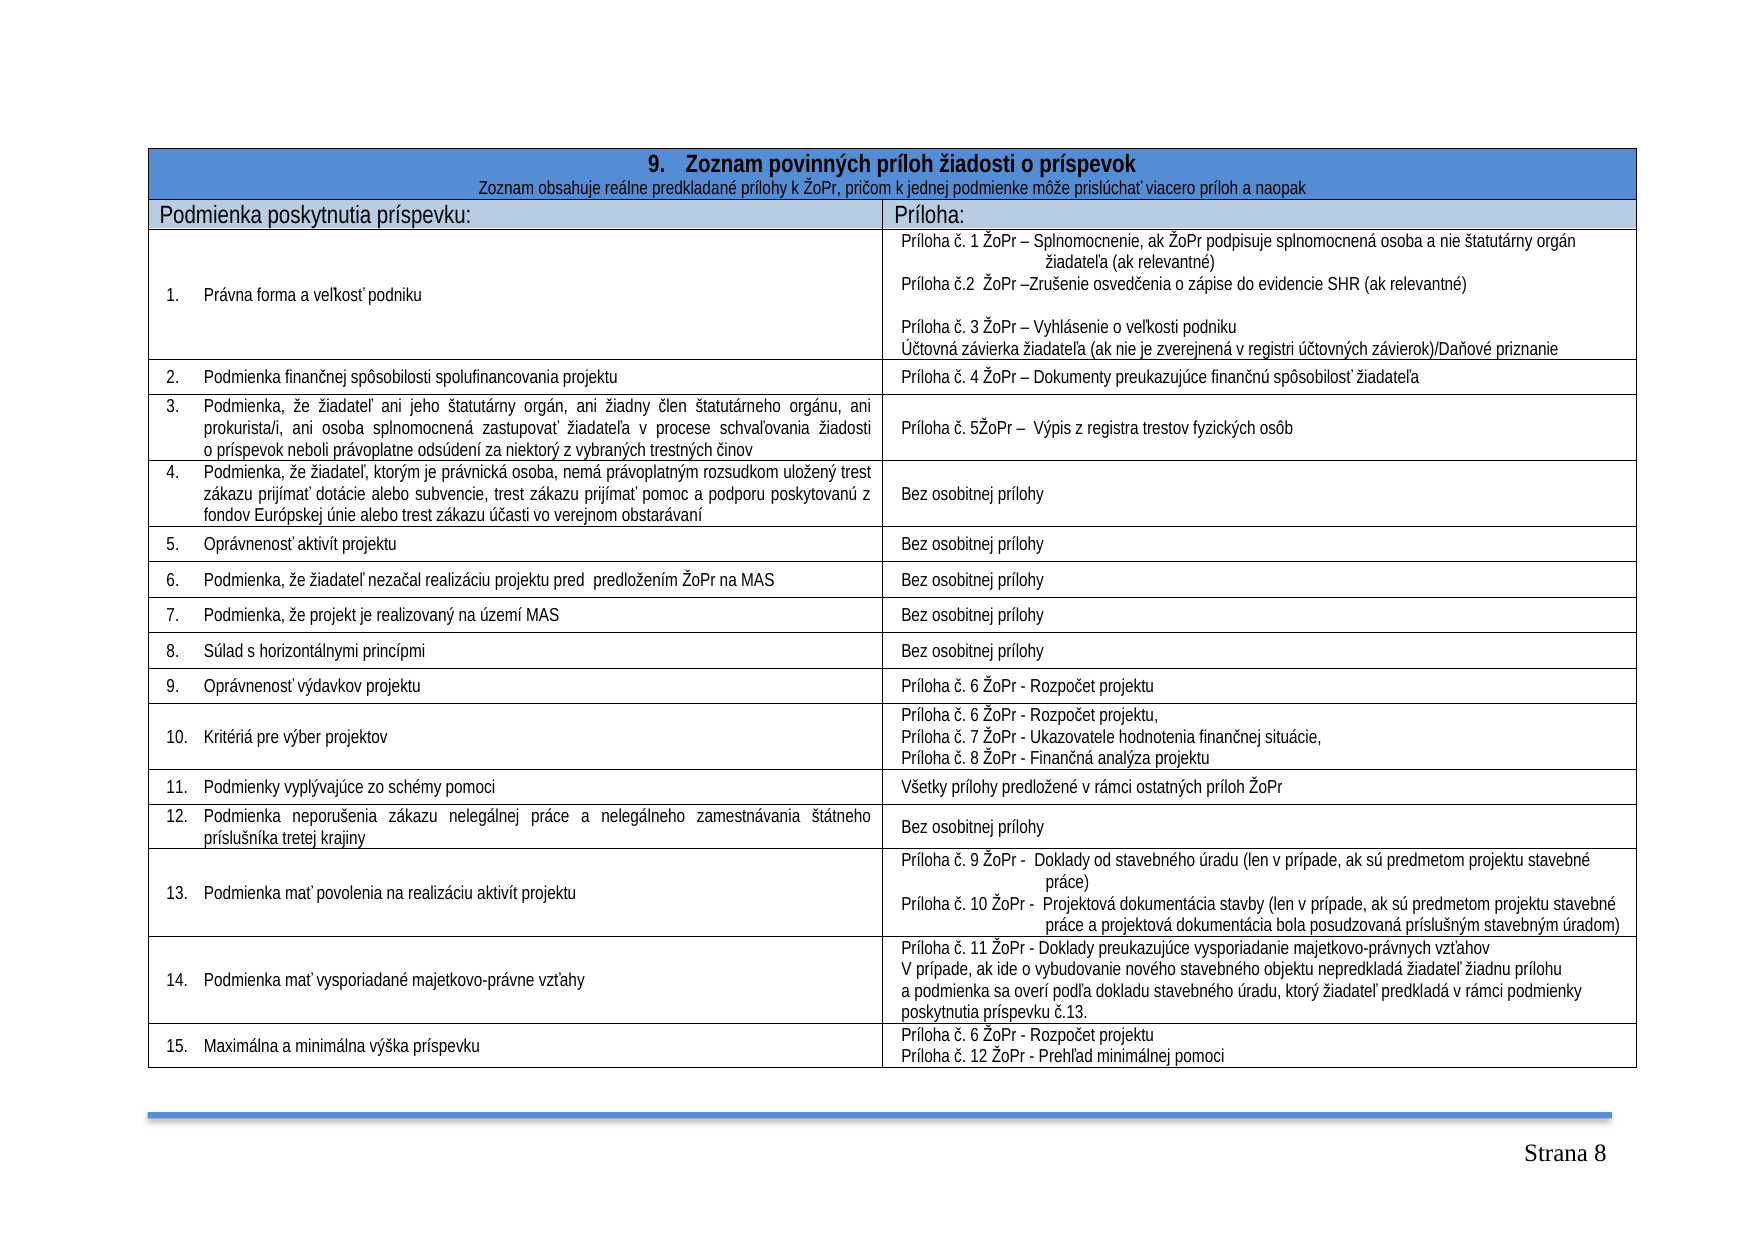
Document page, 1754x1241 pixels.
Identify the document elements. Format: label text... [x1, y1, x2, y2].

table_cell Maximálna a minimálna výška príspevku [149, 1024, 882, 1067]
table_cell Podmienka neporušenia zákazu nelegálnej práce a nelegálneho zamestnávania štátneho príslušníka tretej krajiny [149, 805, 882, 848]
table_cell Bez osobitnej prílohy [883, 598, 1636, 632]
table_cell Právna forma a veľkosť podniku [149, 230, 882, 359]
table_cell Príloha č. 6 ŽoPr - Rozpočet projektu [883, 669, 1636, 703]
table_cell Kritériá pre výber projektov [149, 704, 882, 769]
table_cell Bez osobitnej prílohy [883, 461, 1636, 526]
table_cell Príloha č. 6 ŽoPr - Rozpočet projektu Príloha č. 12 ŽoPr - Prehľad minimálnej pomoci [883, 1024, 1636, 1067]
table_cell Príloha č. 5ŽoPr – Výpis z registra trestov fyzických osôb [883, 395, 1636, 460]
table_cell Bez osobitnej prílohy [883, 527, 1636, 561]
table_cell Oprávnenosť výdavkov projektu [149, 669, 882, 703]
table_cell Príloha č. 4 ŽoPr – Dokumenty preukazujúce finančnú spôsobilosť žiadateľa [883, 360, 1636, 394]
table_cell Podmienka, že žiadateľ nezačal realizáciu projektu pred predložením ŽoPr na MAS [149, 562, 882, 597]
table_cell Bez osobitnej prílohy [883, 562, 1636, 597]
table_cell Bez osobitnej prílohy [883, 805, 1636, 848]
table_cell Podmienky vyplývajúce zo schémy pomoci [149, 770, 882, 804]
table_cell Podmienka, že žiadateľ ani jeho štatutárny orgán, ani žiadny člen štatutárneho orgánu, ani prokurista/i, ani osoba splnomocnená zastupovať žiadateľa v procese schvaľovania žiadosti o príspevok neboli právoplatne odsúdení za niektorý z vybraných trestných činov [149, 395, 882, 460]
table_header Zoznam povinných príloh žiadosti o príspevok Zoznam obsahuje reálne predkladané prílohy k ŽoPr, pričom k jednej podmienke môže prislúchať viacero príloh a naopak [149, 149, 1636, 199]
table_cell Podmienka, že projekt je realizovaný na území MAS [149, 598, 882, 632]
table_cell Oprávnenosť aktivít projektu [149, 527, 882, 561]
table_cell Podmienka, že žiadateľ, ktorým je právnická osoba, nemá právoplatným rozsudkom uložený trest zákazu prijímať dotácie alebo subvencie, trest zákazu prijímať pomoc a podporu poskytovanú z fondov Európskej únie alebo trest zákazu účasti vo verejnom obstarávaní [149, 461, 882, 526]
table_cell Podmienka mať povolenia na realizáciu aktivít projektu [149, 849, 882, 936]
table_cell Podmienka poskytnutia príspevku: [149, 200, 882, 228]
table_cell Príloha č. 11 ŽoPr - Doklady preukazujúce vysporiadanie majetkovo-právnych vzťahov V prípade, ak ide o vybudovanie nového stavebného objektu nepredkladá žiadateľ žiadnu prílohu a podmienka sa overí podľa dokladu stavebného úradu, ktorý žiadateľ predkladá v rámci podmienky poskytnutia príspevku č.13. [883, 937, 1636, 1023]
table_cell Príloha č. 6 ŽoPr - Rozpočet projektu, Príloha č. 7 ŽoPr - Ukazovatele hodnotenia finančnej situácie, Príloha č. 8 ŽoPr - Finančná analýza projektu [883, 704, 1636, 769]
table_cell Príloha č. 9 ŽoPr - Doklady od stavebného úradu (len v prípade, ak sú predmetom projektu stavebné práce) Príloha č. 10 ŽoPr - Projektová dokumentácia stavby (len v prípade, ak sú predmetom projektu stavebné práce a projektová dokumentácia bola posudzovaná príslušným stavebným úradom) [883, 849, 1636, 936]
table_cell Podmienka mať vysporiadané majetkovo-právne vzťahy [149, 937, 882, 1023]
table_cell Všetky prílohy predložené v rámci ostatných príloh ŽoPr [883, 770, 1636, 804]
table_cell Bez osobitnej prílohy [883, 633, 1636, 667]
table_cell Súlad s horizontálnymi princípmi [149, 633, 882, 667]
table_cell Príloha č. 1 ŽoPr – Splnomocnenie, ak ŽoPr podpisuje splnomocnená osoba a nie štatutárny orgán žiadateľa (ak relevantné) Príloha č.2 ŽoPr –Zrušenie osvedčenia o zápise do evidencie SHR (ak relevantné) Príloha č. 3 ŽoPr – Vyhlásenie o veľkosti podniku Účtovná závierka žiadateľa (ak nie je zverejnená v registri účtovných závierok)/Daňové priznanie [883, 230, 1636, 359]
table_cell Podmienka finančnej spôsobilosti spolufinancovania projektu [149, 360, 882, 394]
table_cell Príloha: [883, 200, 1636, 228]
